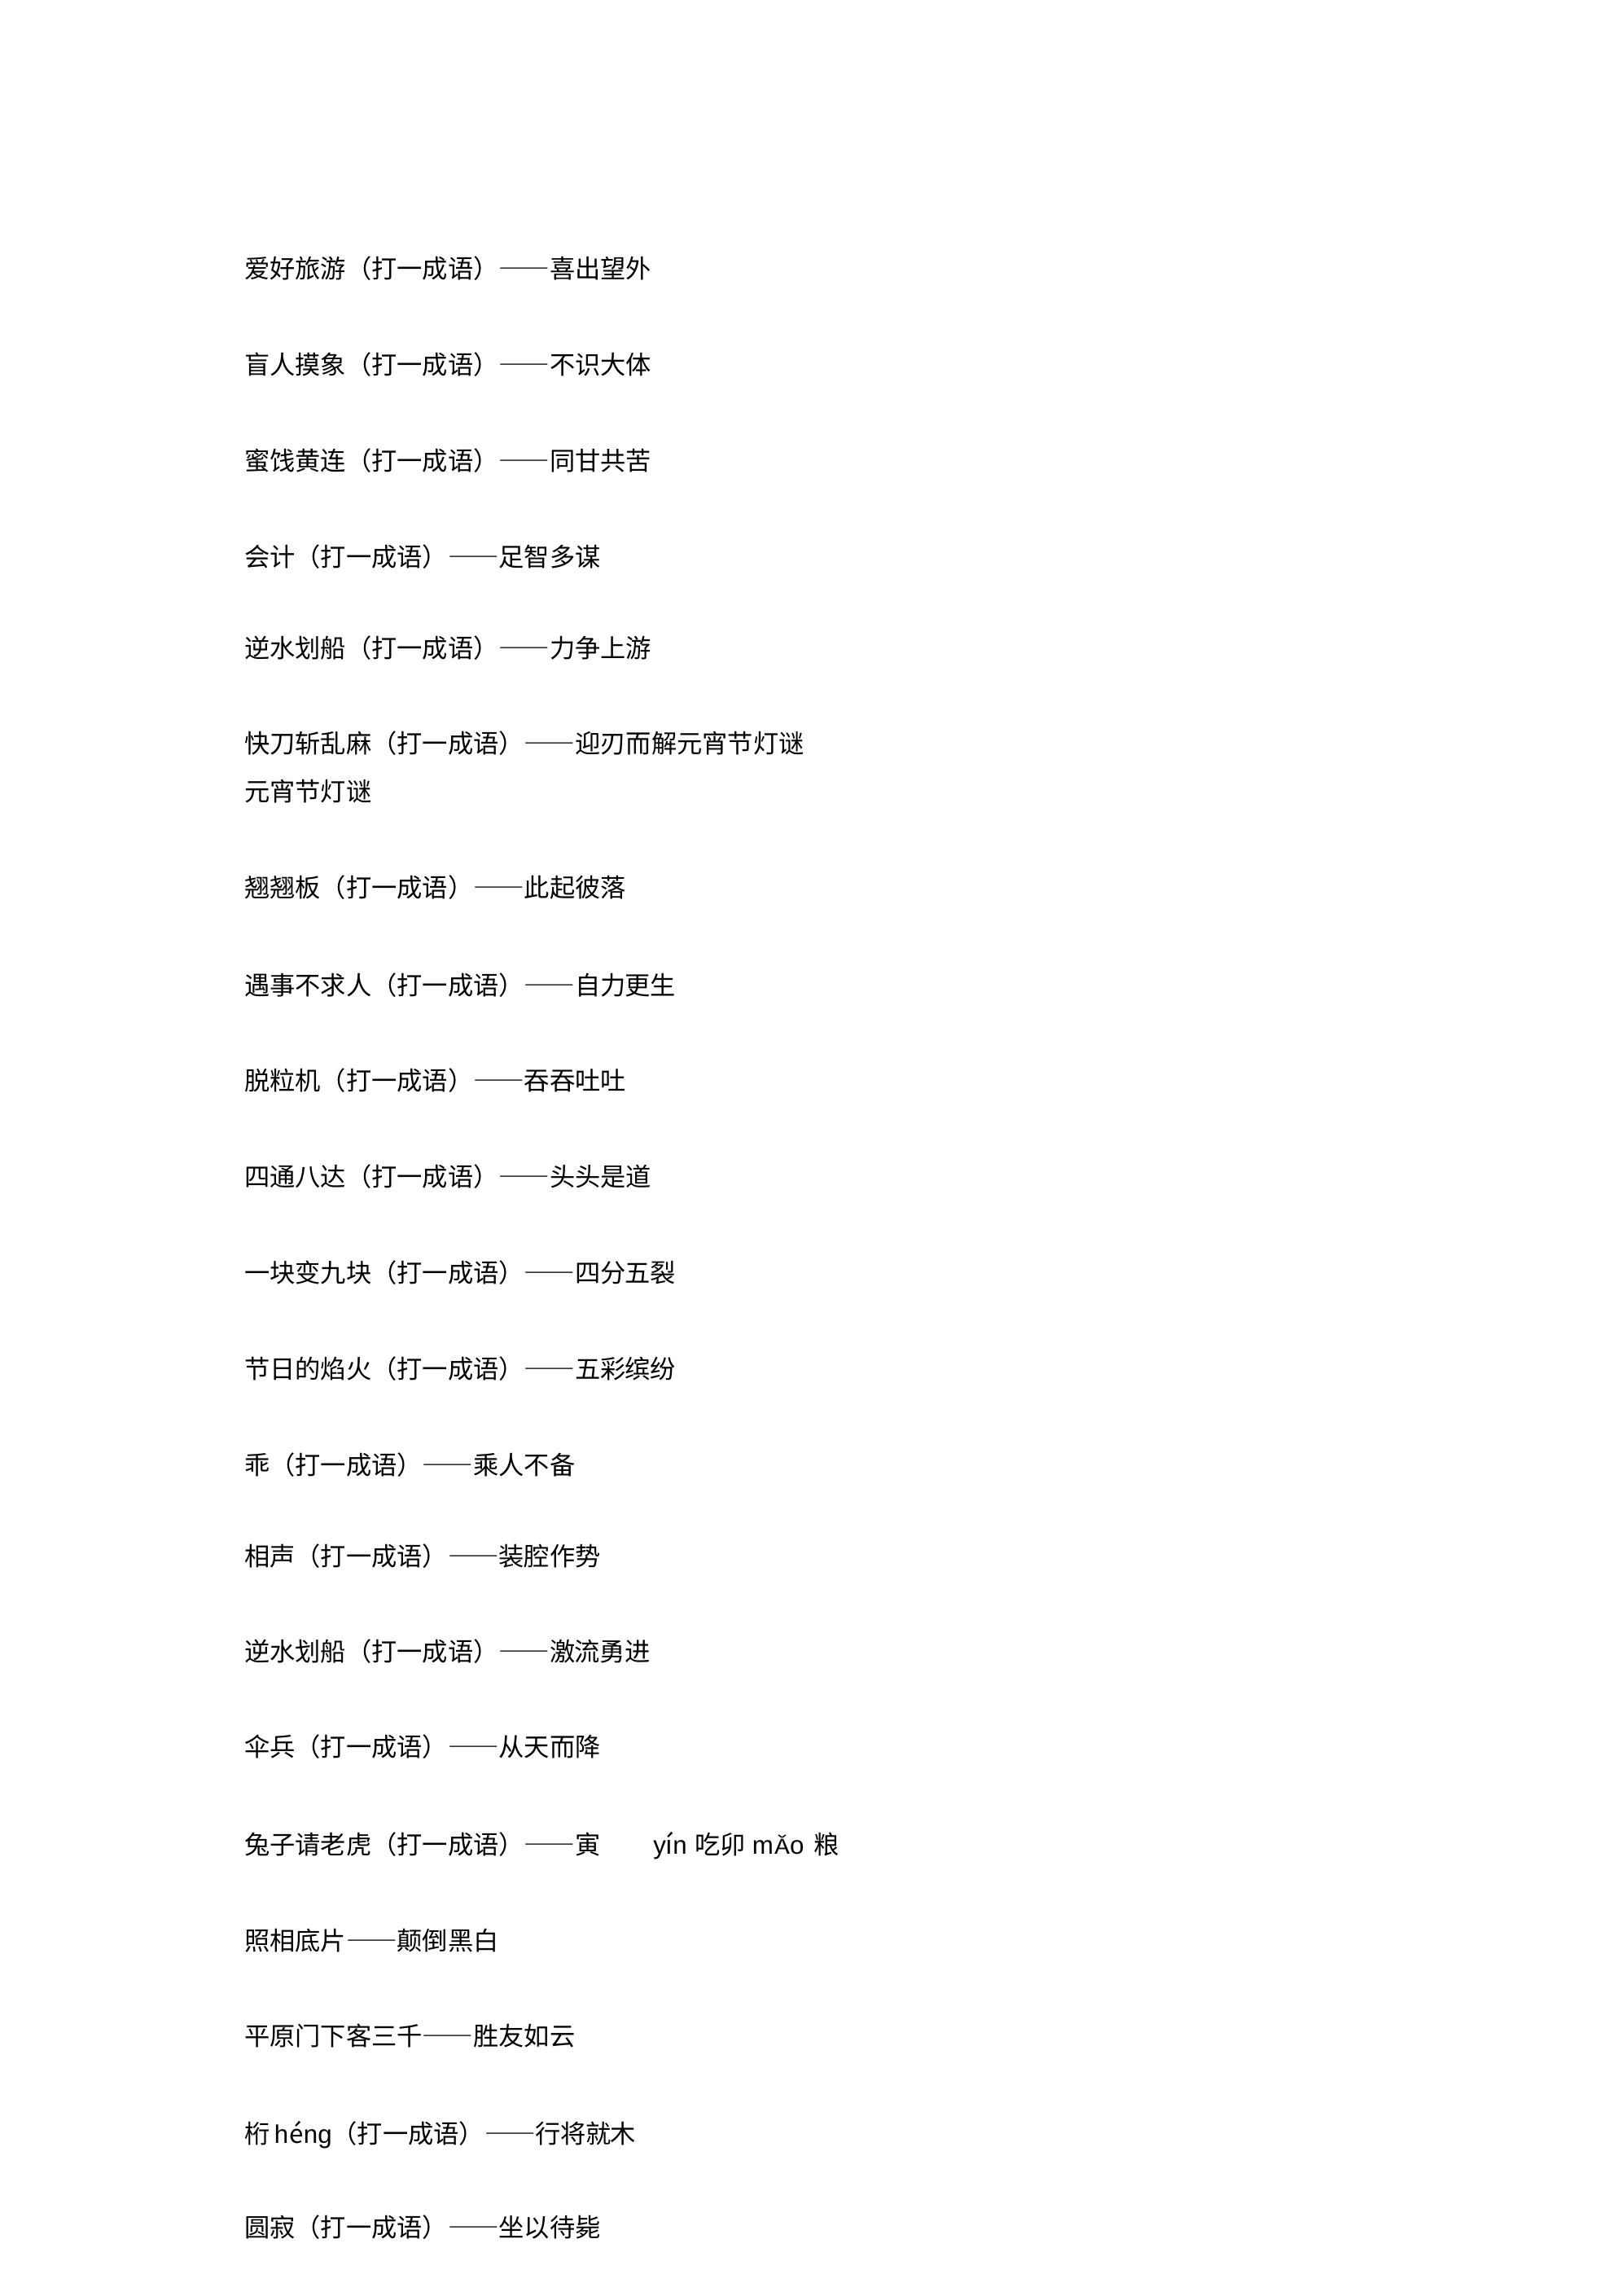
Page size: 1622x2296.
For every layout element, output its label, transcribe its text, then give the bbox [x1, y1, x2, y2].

text 平原门下客三千——胜友如云 [244, 2017, 1387, 2053]
text 相声（打一成语）——装腔作势 [244, 1541, 1387, 1573]
text 逆水划船（打一成语）——激流勇进伞兵（打一成语）——从天而降 [244, 1631, 651, 1764]
text 爱好旅游（打一成语）——喜出望外盲人摸象（打一成语）——不识大体蜜饯黄连（打一成语）——同甘共苦会计（打一成语）——足智多谋 [244, 248, 651, 573]
text 兔子请老虎（打一成语）——寅 yín 吃卯 mǎo 粮照相底片——颠倒黑白 [244, 1824, 853, 1957]
text 四通八达（打一成语）——头头是道 一块变九块（打一成语）——四分五裂节日的焰火（打一成语）——五彩缤纷乖（打一成语）——乘人不备 [244, 1157, 677, 1482]
text 快刀斩乱麻（打一成语）——迎刃而解元宵节灯谜元宵节灯谜 [244, 723, 804, 808]
text 翘翘板（打一成语）——此起彼落 [244, 867, 1387, 904]
text 逆水划船（打一成语）——力争上游 [244, 633, 1387, 665]
text 桁 héng（打一成语）——行将就木圆寂（打一成语）——坐以待毙 [244, 2114, 643, 2245]
text 遇事不求人（打一成语）——自力更生脱粒机（打一成语）——吞吞吐吐 [244, 965, 677, 1097]
